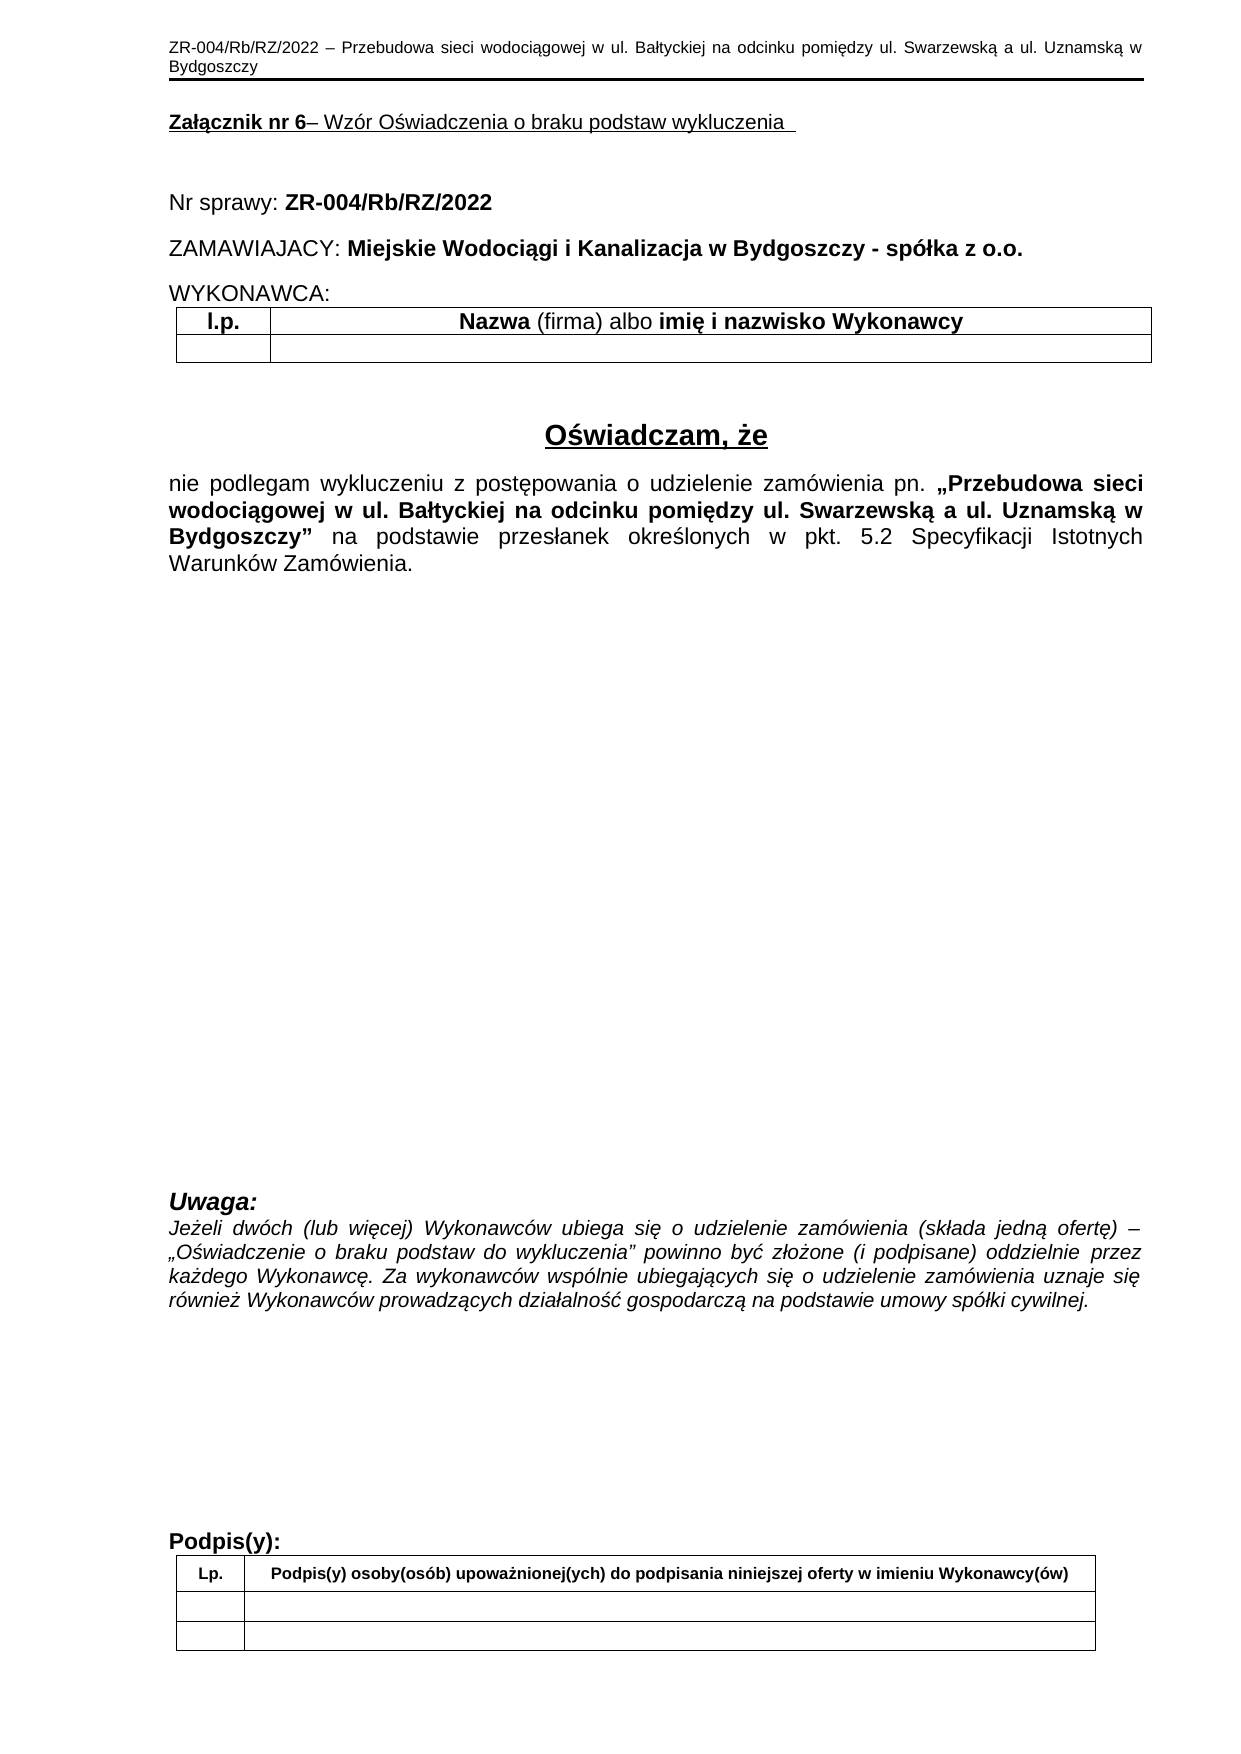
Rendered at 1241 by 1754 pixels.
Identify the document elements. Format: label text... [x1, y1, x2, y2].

text Nr sprawy: ZR-004/Rb/RZ/2022 [169, 189, 1144, 216]
table_header Nazwa (firma) albo imię i nazwisko Wykonawcy [271, 308, 1151, 334]
table_cell [271, 335, 1151, 362]
text Jeżeli dwóch (lub więcej) Wykonawców ubiega się o udzielenie zamówienia (składa jedną ofertę) – „Oświadczenie o braku podstaw do wykluczenia” powinno być złożone (i podpisane) oddzielnie przez każdego Wykonawcę. Za wykonawców wspólnie ubiegających się o udzielenie zamówienia uznaje się również Wykonawców prowadzących działalność gospodarczą na podstawie umowy spółki cywilnej. [169, 1216, 1144, 1311]
text Uwaga: [169, 1187, 1144, 1216]
table_header l.p. [177, 308, 270, 334]
text Załącznik nr 6– Wzór Oświadczenia o braku podstaw wykluczenia [169, 110, 1144, 134]
table_cell [177, 335, 270, 362]
text WYKONAWCA: [169, 280, 1144, 307]
text ZAMAWIAJACY: Miejskie Wodociągi i Kanalizacja w Bydgoszczy - spółka z o.o. [169, 235, 1144, 261]
list Oświadczam, że [169, 418, 1144, 451]
text nie podlegam wykluczeniu z postępowania o udzielenie zamówienia pn. „Przebudowa sieci wodociągowej w ul. Bałtyckiej na odcinku pomiędzy ul. Swarzewską a ul. Uznamską w Bydgoszczy” na podstawie przesłanek określonych w pkt. 5.2 Specyfikacji Istotnych Warunków Zamówienia. [169, 470, 1144, 576]
